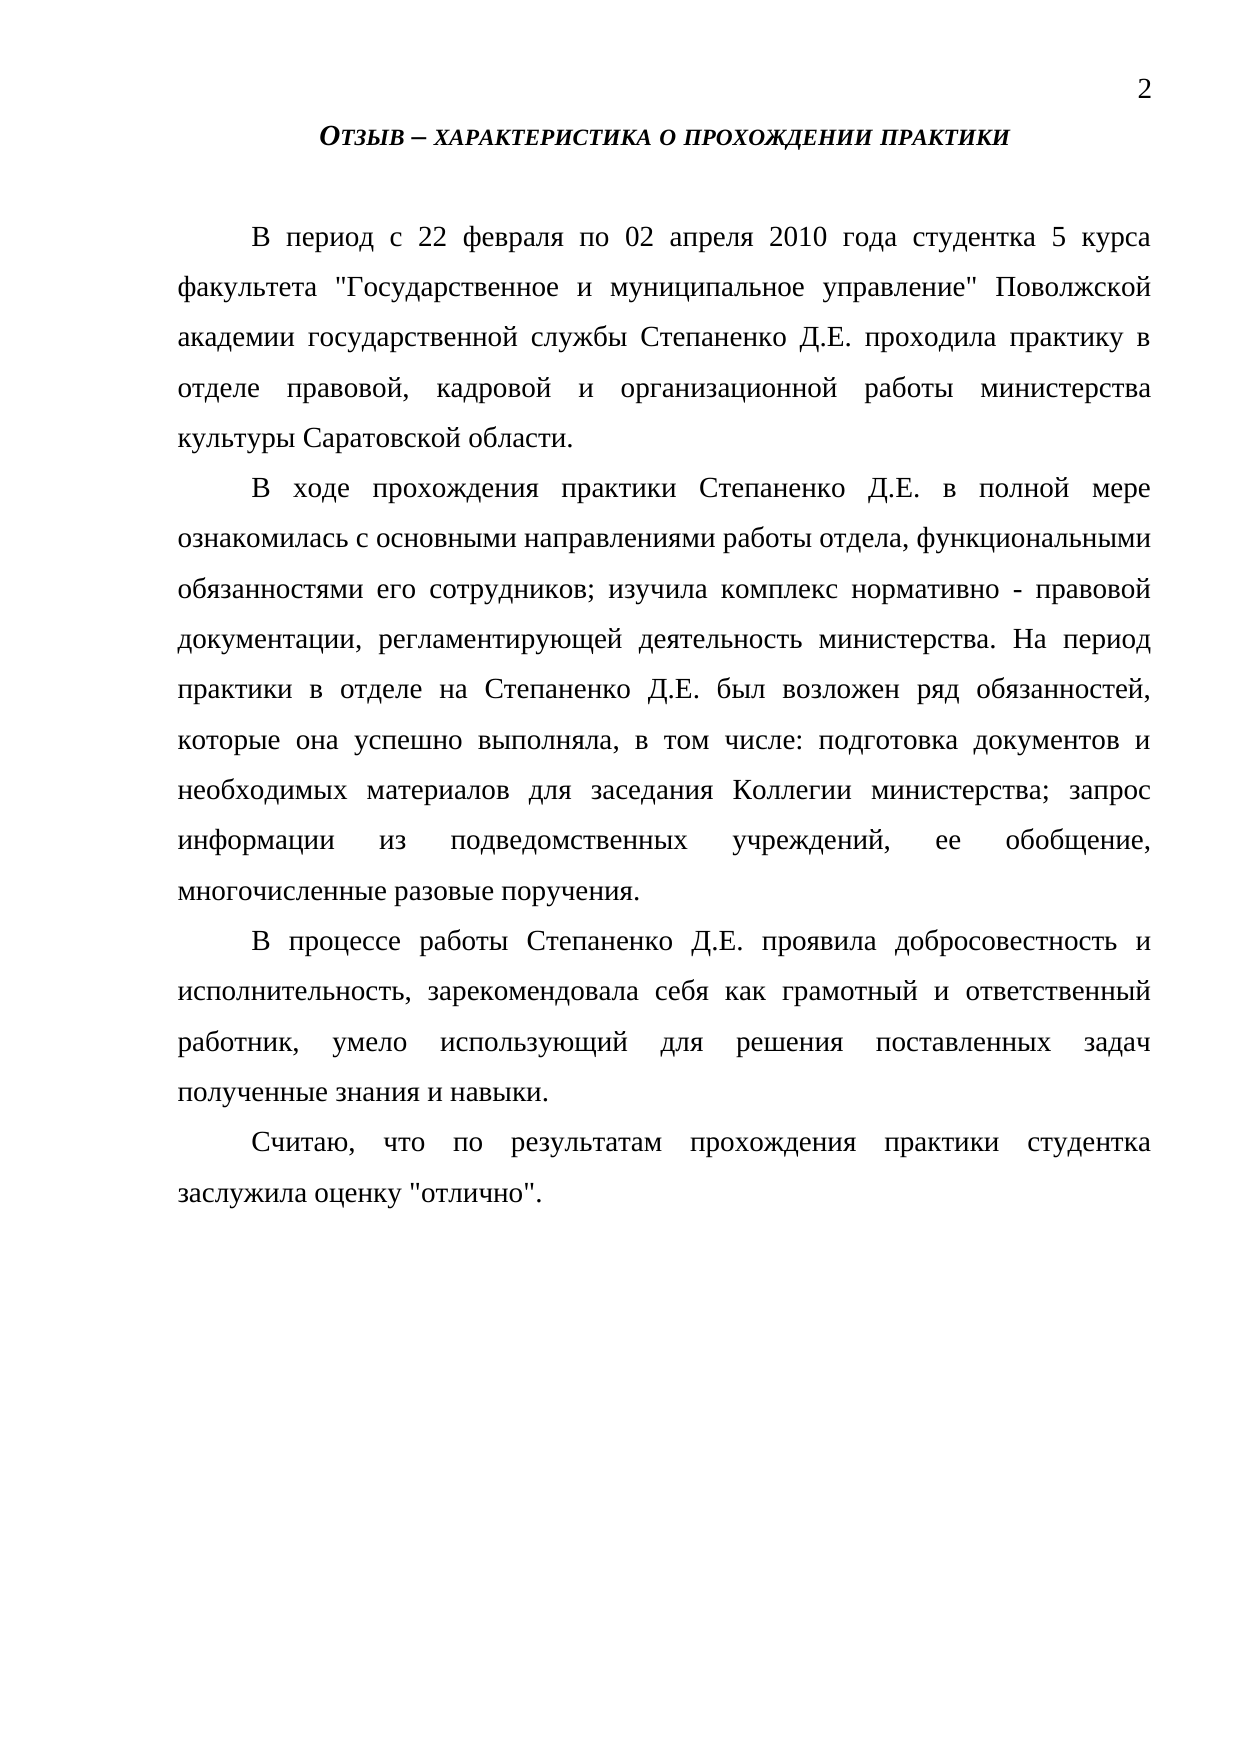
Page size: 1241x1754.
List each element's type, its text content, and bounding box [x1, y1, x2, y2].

subtitle Отзыв – характеристика о прохождении практики [177, 118, 1152, 152]
text В процессе работы Степаненко Д.Е. проявила добросовестность и исполнительность, зарекомендовала себя как грамотный и ответственный работник, умело использующий для решения поставленных задач полученные знания и навыки. [177, 923, 1152, 1108]
text В ходе прохождения практики Степаненко Д.Е. в полной мере ознакомилась с основными направлениями работы отдела, функциональными обязанностями его сотрудников; изучила комплекс нормативно - правовой документации, регламентирующей деятельность министерства. На период практики в отделе на Степаненко Д.Е. был возложен ряд обязанностей, которые она успешно выполняла, в том числе: подготовка документов и необходимых материалов для заседания Коллегии министерства; запрос информации из подведомственных учреждений, ее обобщение, многочисленные разовые поручения. [177, 470, 1152, 906]
text В период с 22 февраля по 02 апреля 2010 года студентка 5 курса факультета "Государственное и муниципальное управление" Поволжской академии государственной службы Степаненко Д.Е. проходила практику в отделе правовой, кадровой и организационной работы министерства культуры Саратовской области. [177, 219, 1152, 453]
text Считаю, что по результатам прохождения практики студентка заслужила оценку "отлично". [177, 1124, 1152, 1208]
